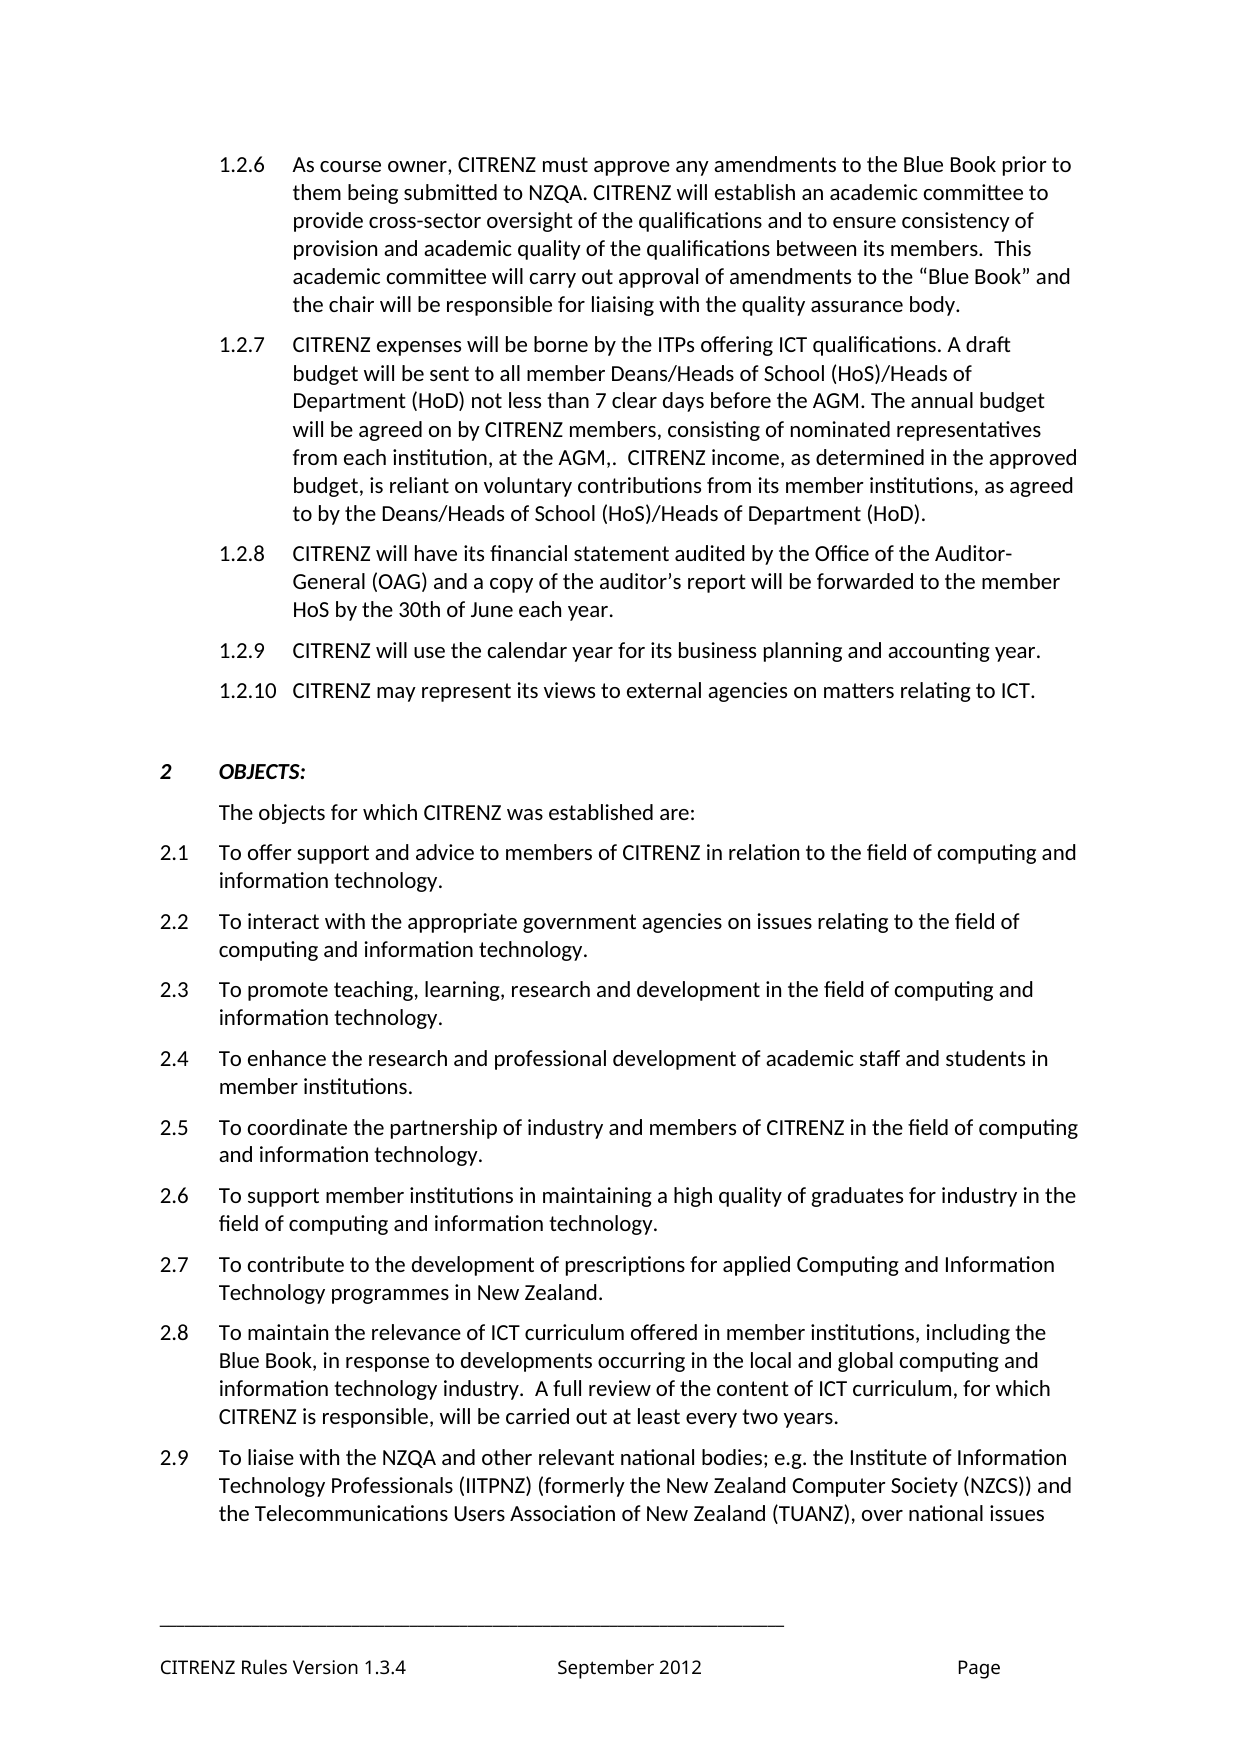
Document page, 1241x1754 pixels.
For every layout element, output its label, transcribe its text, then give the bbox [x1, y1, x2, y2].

text 2.8 To maintain the relevance of ICT curriculum offered in member institutions, including the Blue Book, in response to developments occurring in the local and global computing and information technology industry. A full review of the content of ICT curriculum, for which CITRENZ is responsible, will be carried out at least every two years. [159, 1318, 1081, 1430]
text 2.3 To promote teaching, learning, research and development in the field of computing and information technology. [159, 976, 1081, 1032]
text 2.1 To offer support and advice to members of CITRENZ in relation to the field of computing and information technology. [159, 838, 1081, 894]
text 2.7 To contribute to the development of prescriptions for applied Computing and Information Technology programmes in New Zealand. [159, 1250, 1081, 1306]
text 2.2 To interact with the appropriate government agencies on issues relating to the field of computing and information technology. [159, 907, 1081, 963]
text 1.2.9 CITRENZ will use the calendar year for its business planning and accounting year. [218, 636, 1081, 664]
text 2.5 To coordinate the partnership of industry and members of CITRENZ in the field of computing and information technology. [159, 1113, 1081, 1169]
text 1.2.6 As course owner, CITRENZ must approve any amendments to the Blue Book prior to them being submitted to NZQA. CITRENZ will establish an academic committee to provide cross-sector oversight of the qualifications and to ensure consistency of provision and academic quality of the qualifications between its members. This academic committee will carry out approval of amendments to the “Blue Book” and the chair will be responsible for liaising with the quality assurance body. [218, 150, 1081, 318]
text 1.2.10 CITRENZ may represent its views to external agencies on matters relating to ICT. [218, 676, 1081, 704]
text 2.4 To enhance the research and professional development of academic staff and students in member institutions. [159, 1044, 1081, 1100]
subtitle 2 OBJECTS: [159, 757, 1081, 785]
text 1.2.8 CITRENZ will have its financial statement audited by the Office of the Auditor-General (OAG) and a copy of the auditor’s report will be forwarded to the member HoS by the 30th of June each year. [218, 539, 1081, 623]
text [159, 1443, 1081, 1527]
text 2.6 To support member institutions in maintaining a high quality of graduates for industry in the field of computing and information technology. [159, 1181, 1081, 1237]
text 1.2.7 CITRENZ expenses will be borne by the ITPs offering ICT qualifications. A draft budget will be sent to all member Deans/Heads of School (HoS)/Heads of Department (HoD) not less than 7 clear days before the AGM. The annual budget will be agreed on by CITRENZ members, consisting of nominated representatives from each institution, at the AGM,. CITRENZ income, as determined in the approved budget, is reliant on voluntary contributions from its member institutions, as agreed to by the Deans/Heads of School (HoS)/Heads of Department (HoD). [218, 331, 1081, 527]
text The objects for which CITRENZ was established are: [159, 798, 1081, 826]
